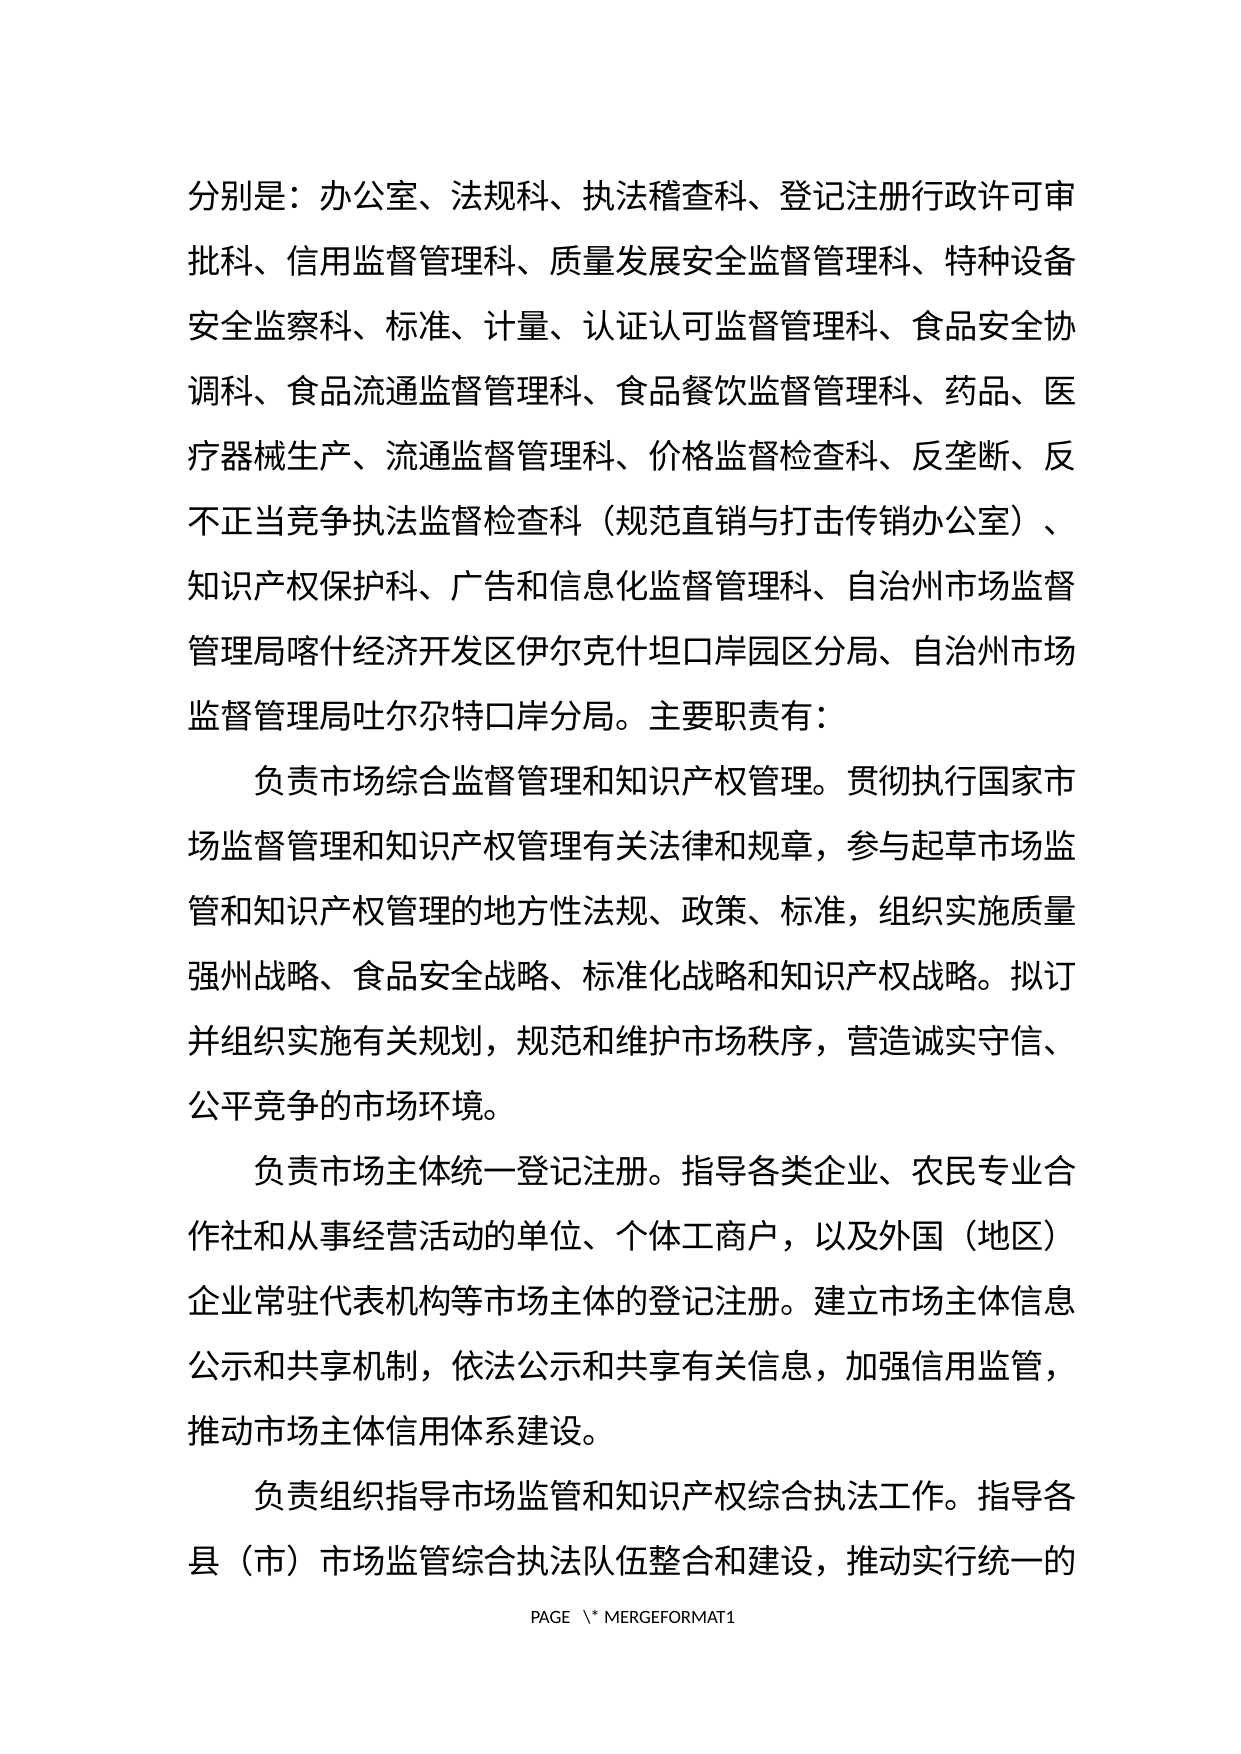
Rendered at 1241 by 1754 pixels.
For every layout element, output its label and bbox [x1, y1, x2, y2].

text [187, 162, 1078, 1592]
